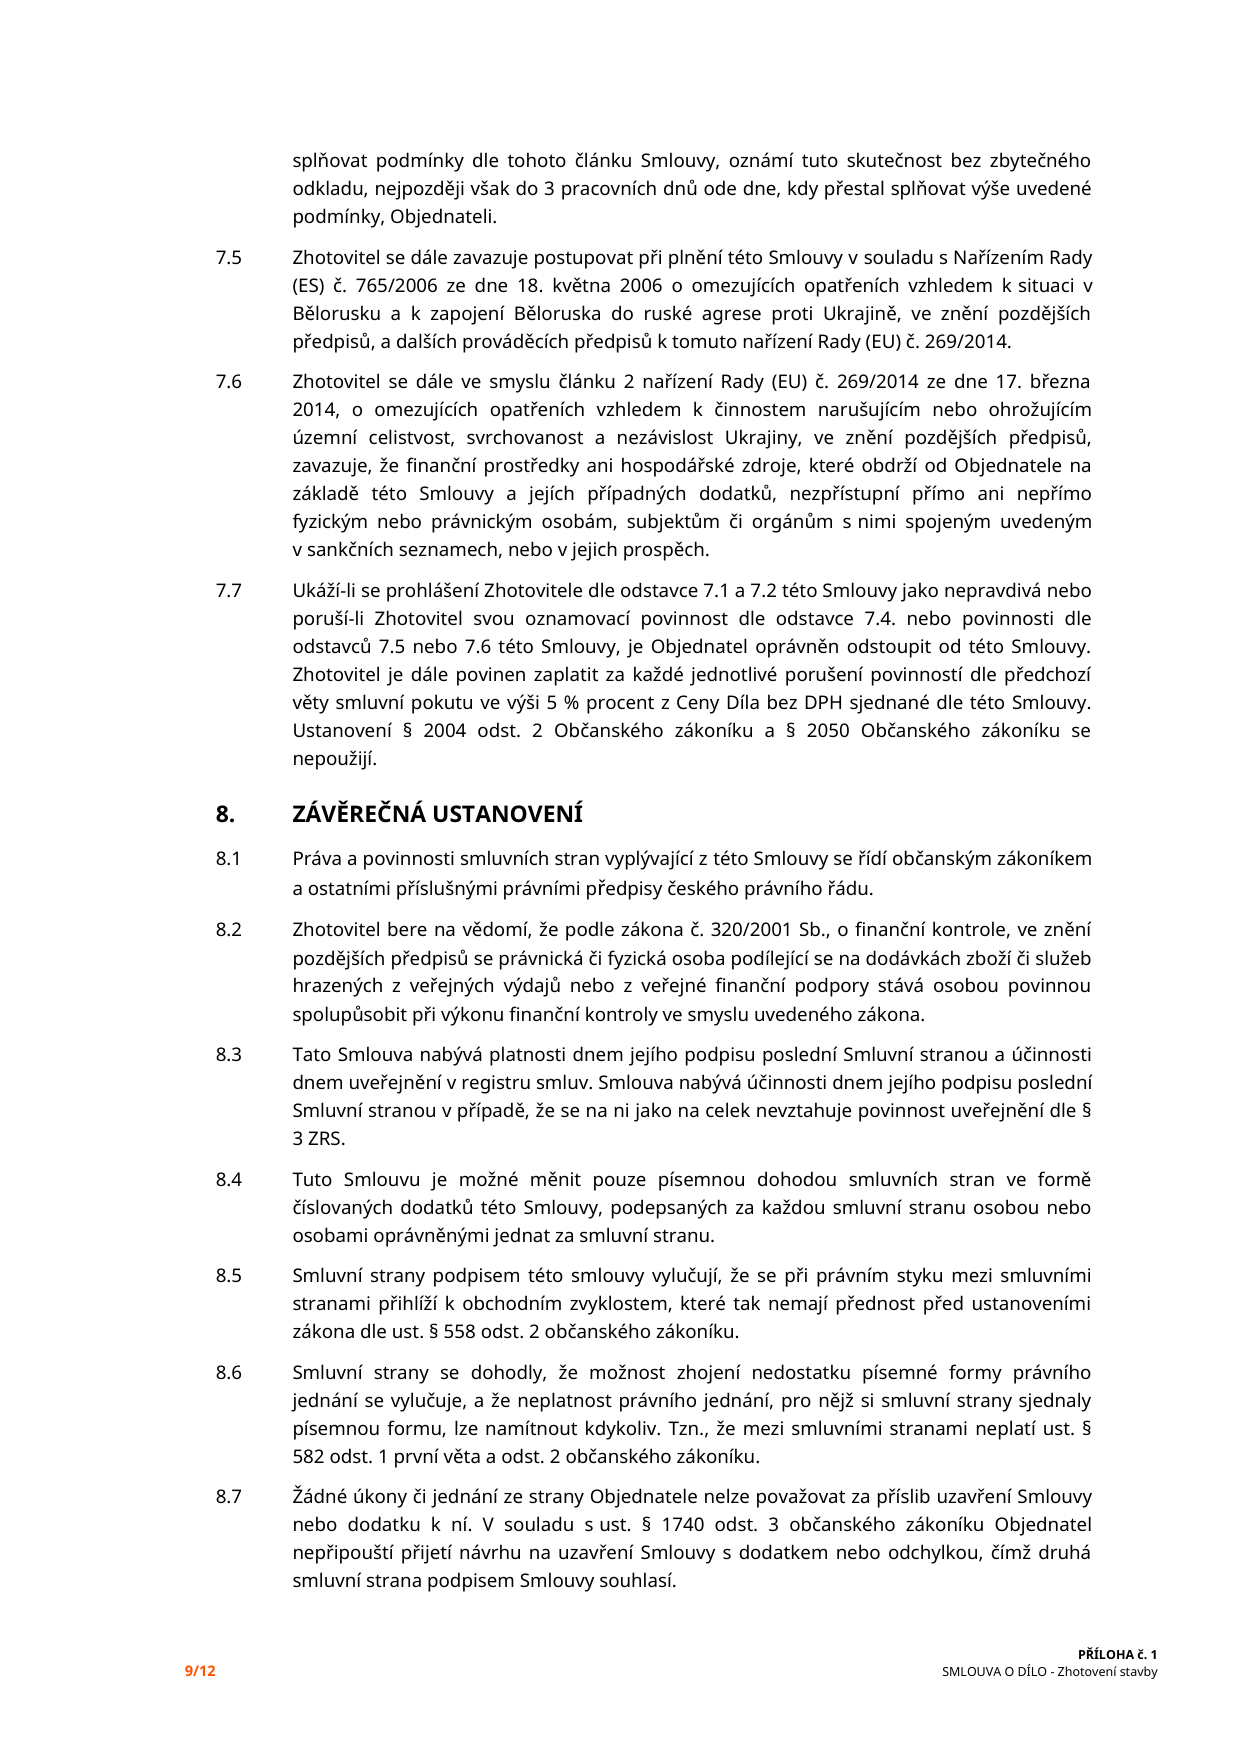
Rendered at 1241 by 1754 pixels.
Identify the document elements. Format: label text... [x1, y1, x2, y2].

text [216, 147, 1093, 229]
text Ukáží-li se prohlášení Zhotovitele dle odstavce 7.1 a 7.2 této Smlouvy jako nepravdivá nebo poruší-li Zhotovitel svou oznamovací povinnost dle odstavce 7.4. nebo povinnosti dle odstavců 7.5 nebo 7.6 této Smlouvy, je Objednatel oprávněn odstoupit od této Smlouvy. Zhotovitel je dále povinen zaplatit za každé jednotlivé porušení povinností dle předchozí věty smluvní pokutu ve výši 5 % procent z Ceny Díla bez DPH sjednané dle této Smlouvy. Ustanovení § 2004 odst. 2 Občanského zákoníku a § 2050 Občanského zákoníku se nepoužijí. [216, 577, 1093, 771]
text Smluvní strany podpisem této smlouvy vylučují, že se při právním styku mezi smluvními stranami přihlíží k obchodním zvyklostem, které tak nemají přednost před ustanoveními zákona dle ust. § 558 odst. 2 občanského zákoníku. [216, 1262, 1093, 1344]
text ZÁVĚREČNÁ USTANOVENÍ [216, 798, 1093, 830]
text Zhotovitel se dále zavazuje postupovat při plnění této Smlouvy v souladu s Nařízením Rady (ES) č. 765/2006 ze dne 18. května 2006 o omezujících opatřeních vzhledem k situaci v Bělorusku a k zapojení Běloruska do ruské agrese proti Ukrajině, ve znění pozdějších předpisů, a dalších prováděcích předpisů k tomuto nařízení Rady (EU) č. 269/2014. [216, 244, 1093, 354]
text Práva a povinnosti smluvních stran vyplývající z této Smlouvy se řídí občanským zákoníkem a ostatními příslušnými právními předpisy českého právního řádu. [216, 845, 1093, 902]
text Tuto Smlouvu je možné měnit pouze písemnou dohodou smluvních stran ve formě číslovaných dodatků této Smlouvy, podepsaných za každou smluvní stranu osobou nebo osobami oprávněnými jednat za smluvní stranu. [216, 1166, 1093, 1247]
text Tato Smlouva nabývá platnosti dnem jejího podpisu poslední Smluvní stranou a účinnosti dnem uveřejnění v registru smluv. Smlouva nabývá účinnosti dnem jejího podpisu poslední Smluvní stranou v případě, že se na ni jako na celek nevztahuje povinnost uveřejnění dle § 3 ZRS. [216, 1041, 1093, 1151]
text Zhotovitel se dále ve smyslu článku 2 nařízení Rady (EU) č. 269/2014 ze dne 17. března 2014, o omezujících opatřeních vzhledem k činnostem narušujícím nebo ohrožujícím územní celistvost, svrchovanost a nezávislost Ukrajiny, ve znění pozdějších předpisů, zavazuje, že finanční prostředky ani hospodářské zdroje, které obdrží od Objednatele na základě této Smlouvy a jejích případných dodatků, nezpřístupní přímo ani nepřímo fyzickým nebo právnickým osobám, subjektům či orgánům s nimi spojeným uvedeným v sankčních seznamech, nebo v jejich prospěch. [216, 369, 1093, 562]
text Žádné úkony či jednání ze strany Objednatele nelze považovat za příslib uzavření Smlouvy nebo dodatku k ní. V souladu s ust. § 1740 odst. 3 občanského zákoníku Objednatel nepřipouští přijetí návrhu na uzavření Smlouvy s dodatkem nebo odchylkou, čímž druhá smluvní strana podpisem Smlouvy souhlasí. [216, 1484, 1093, 1593]
text Smluvní strany se dohodly, že možnost zhojení nedostatku písemné formy právního jednání se vylučuje, a že neplatnost právního jednání, pro nějž si smluvní strany sjednaly písemnou formu, lze namítnout kdykoliv. Tzn., že mezi smluvními stranami neplatí ust. § 582 odst. 1 první věta a odst. 2 občanského zákoníku. [216, 1359, 1093, 1469]
text Zhotovitel bere na vědomí, že podle zákona č. 320/2001 Sb., o finanční kontrole, ve znění pozdějších předpisů se právnická či fyzická osoba podílející se na dodávkách zboží či služeb hrazených z veřejných výdajů nebo z veřejné finanční podpory stává osobou povinnou spolupůsobit při výkonu finanční kontroly ve smyslu uvedeného zákona. [216, 917, 1093, 1026]
